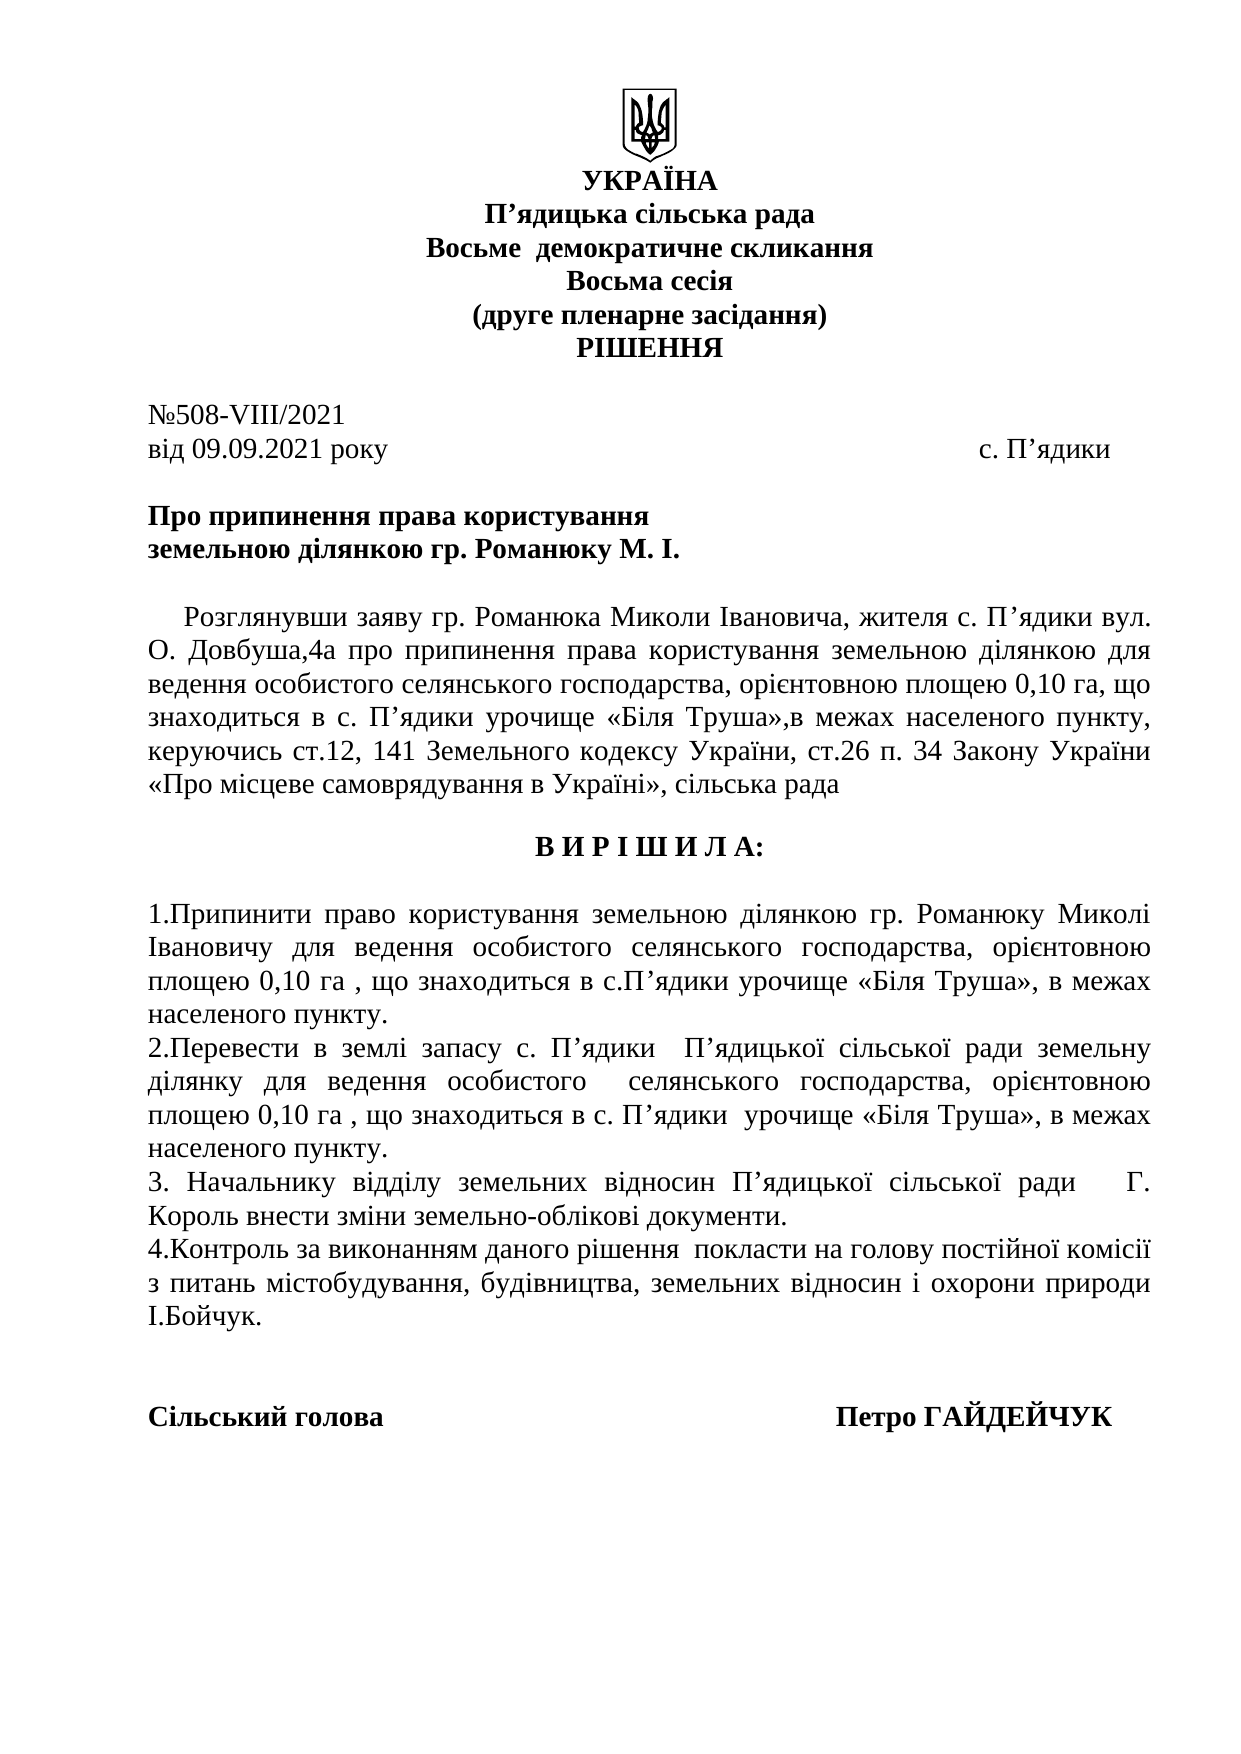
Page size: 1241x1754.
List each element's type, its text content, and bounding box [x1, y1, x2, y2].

text Восьма сесія [148, 263, 1152, 297]
text В И Р І Ш И Л А: [148, 829, 1152, 862]
text №508-VІII/2021 [148, 397, 1152, 431]
text 4.Контроль за виконанням даного рішення покласти на голову постійної комісії з питань містобудування, будівництва, земельних відносин і охорони природи І.Бойчук. [148, 1231, 1152, 1332]
text (друге пленарне засідання) [148, 297, 1152, 330]
text Про припинення права користування [148, 498, 1152, 532]
text 3. Начальнику відділу земельних відносин П’ядицької сільської ради Г. Король внести зміни земельно-облікові документи. [148, 1164, 1152, 1231]
text від 09.09.2021 року с. П’ядики [148, 431, 1152, 464]
text П’ядицька сільська рада [148, 196, 1152, 230]
text Розглянувши заяву гр. Романюка Миколи Івановича, жителя с. П’ядики вул. О. Довбуша,4а про припинення права користування земельною ділянкою для ведення особистого селянського господарства, орієнтовною площею 0,10 га, що знаходиться в с. П’ядики урочище «Біля Труша»,в межах населеного пункту, керуючись ст.12, 141 Земельного кодексу України, ст.26 п. 34 Закону України «Про місцеве самоврядування в Україні», сільська рада [148, 599, 1152, 800]
text 2.Перевести в землі запасу с. П’ядики П’ядицької сільської ради земельну ділянку для ведення особистого селянського господарства, орієнтовною площею 0,10 га , що знаходиться в с. П’ядики урочище «Біля Труша», в межах населеного пункту. [148, 1030, 1152, 1164]
text Восьме демократичне скликання [148, 230, 1152, 263]
text УКРАЇНА [148, 163, 1152, 196]
text земельною ділянкою гр. Романюку М. І. [148, 532, 1152, 565]
text 1.Припинити право користування земельною ділянкою гр. Романюку Миколі Івановичу для ведення особистого селянського господарства, орієнтовною площею 0,10 га , що знаходиться в с.П’ядики урочище «Біля Труша», в межах населеного пункту. [148, 896, 1152, 1030]
text РІШЕННЯ [148, 330, 1152, 364]
text Сільський голова Петро ГАЙДЕЙЧУК [148, 1399, 1152, 1432]
